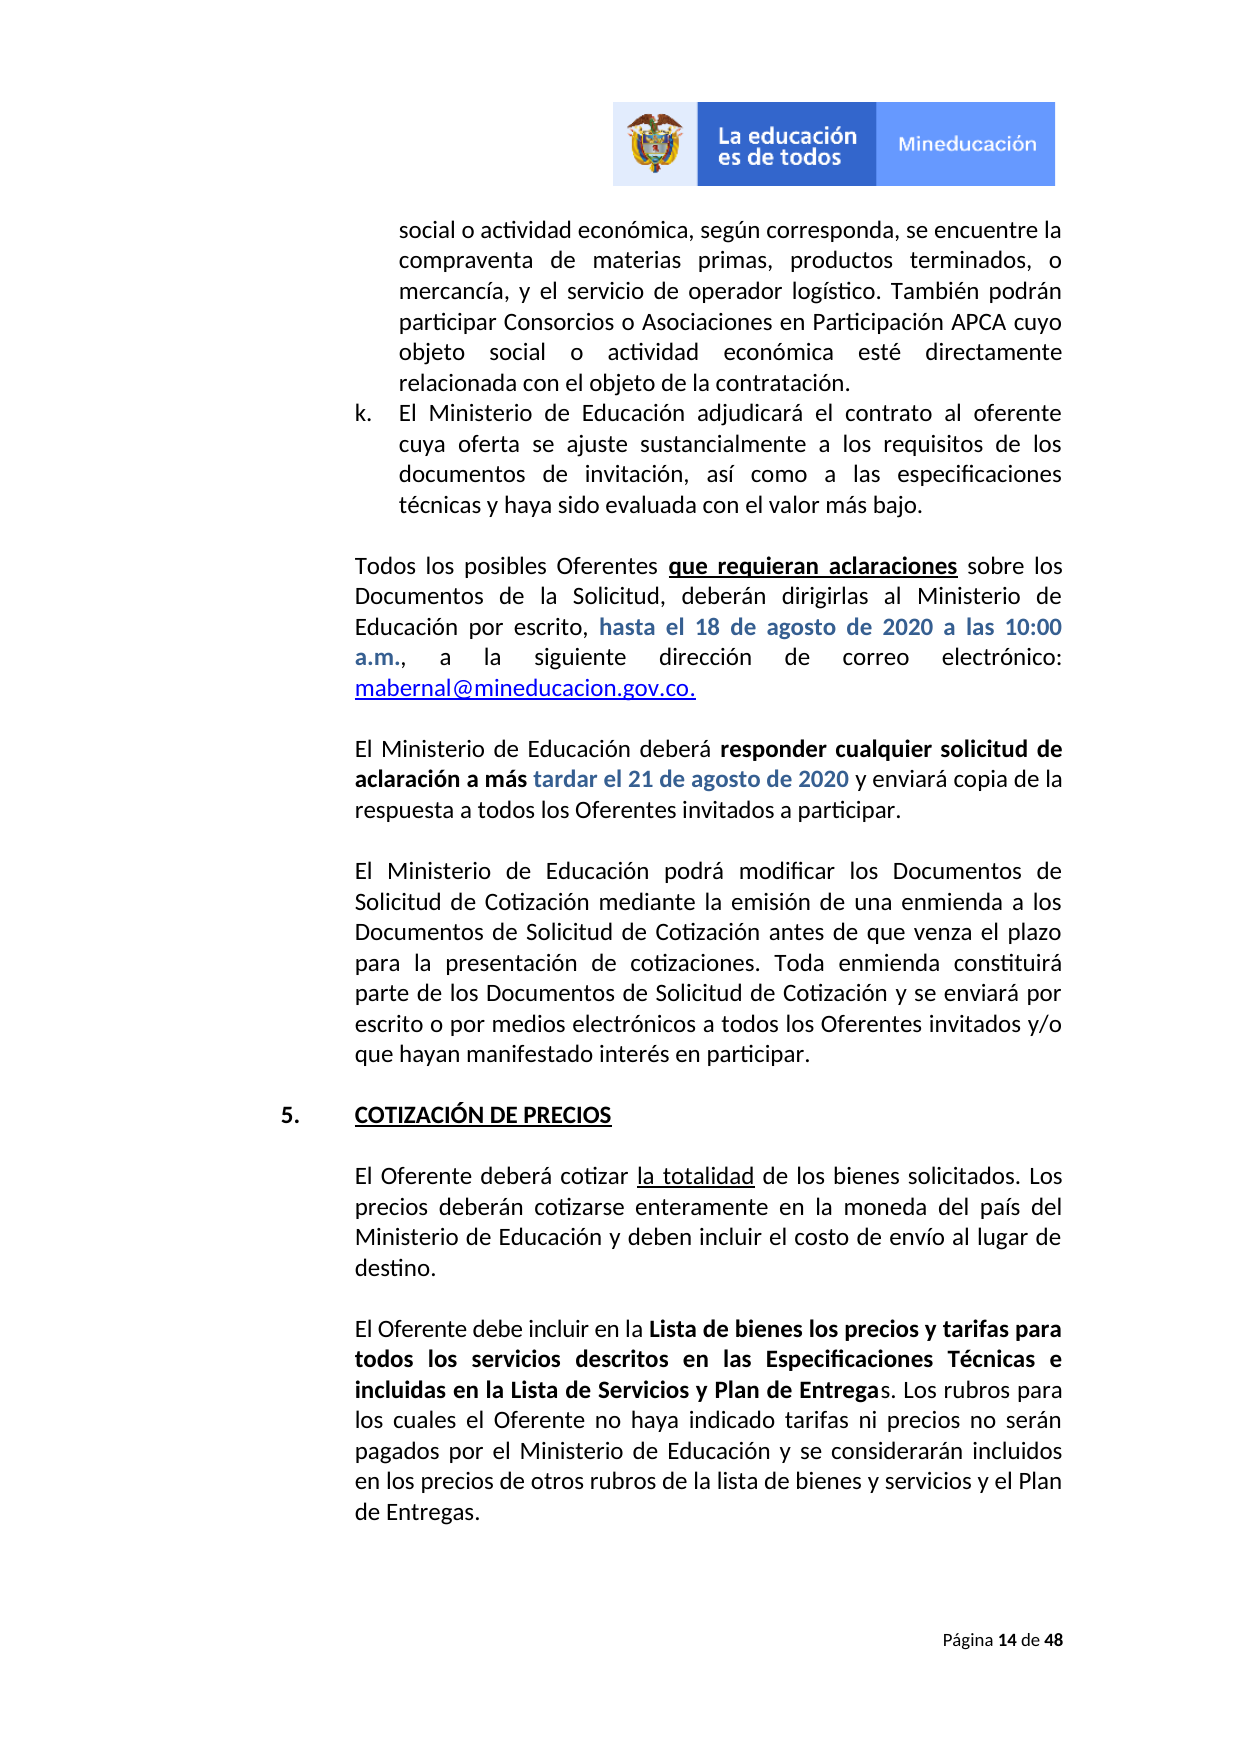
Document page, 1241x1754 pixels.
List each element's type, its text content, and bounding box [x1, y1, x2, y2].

picture [613, 102, 1056, 186]
text El Ministerio de Educación podrá modificar los Documentos de Solicitud de Cotización mediante la emisión de una enmienda a los Documentos de Solicitud de Cotización antes de que venza el plazo para la presentación de cotizaciones. Toda enmienda constituirá parte de los Documentos de Solicitud de Cotización y se enviará por escrito o por medios electrónicos a todos los Oferentes invitados y/o que hayan manifestado interés en participar. [354, 855, 1063, 1069]
text El Ministerio de Educación deberá responder cualquier solicitud de aclaración a más tardar el 21 de agosto de 2020 y enviará copia de la respuesta a todos los Oferentes invitados a participar. [354, 733, 1063, 824]
text El Oferente debe incluir en la Lista de bienes los precios y tarifas para todos los servicios descritos en las Especificaciones Técnicas e incluidas en la Lista de Servicios y Plan de Entregas. Los rubros para los cuales el Oferente no haya indicado tarifas ni precios no serán pagados por el Ministerio de Educación y se considerarán incluidos en los precios de otros rubros de la lista de bienes y servicios y el Plan de Entregas. [354, 1313, 1063, 1527]
list El Oferente deberá cotizar la totalidad de los bienes solicitados. Los precios deberán cotizarse enteramente en la moneda del país del Ministerio de Educación y deben incluir el costo de envío al lugar de destino. [354, 1160, 1063, 1282]
list El Ministerio de Educación adjudicará el contrato al oferente cuya oferta se ajuste sustancialmente a los requisitos de los documentos de invitación, así como a las especificaciones técnicas y haya sido evaluada con el valor más bajo. [354, 397, 1063, 519]
text Todos los posibles Oferentes que requieran aclaraciones sobre los Documentos de la Solicitud, deberán dirigirlas al Ministerio de Educación por escrito, hasta el 18 de agosto de 2020 a las 10:00 a.m., a la siguiente dirección de correo electrónico: mabernal@mineducacion.gov.co. [354, 550, 1063, 702]
list COTIZACIÓN DE PRECIOS [281, 1099, 1063, 1130]
